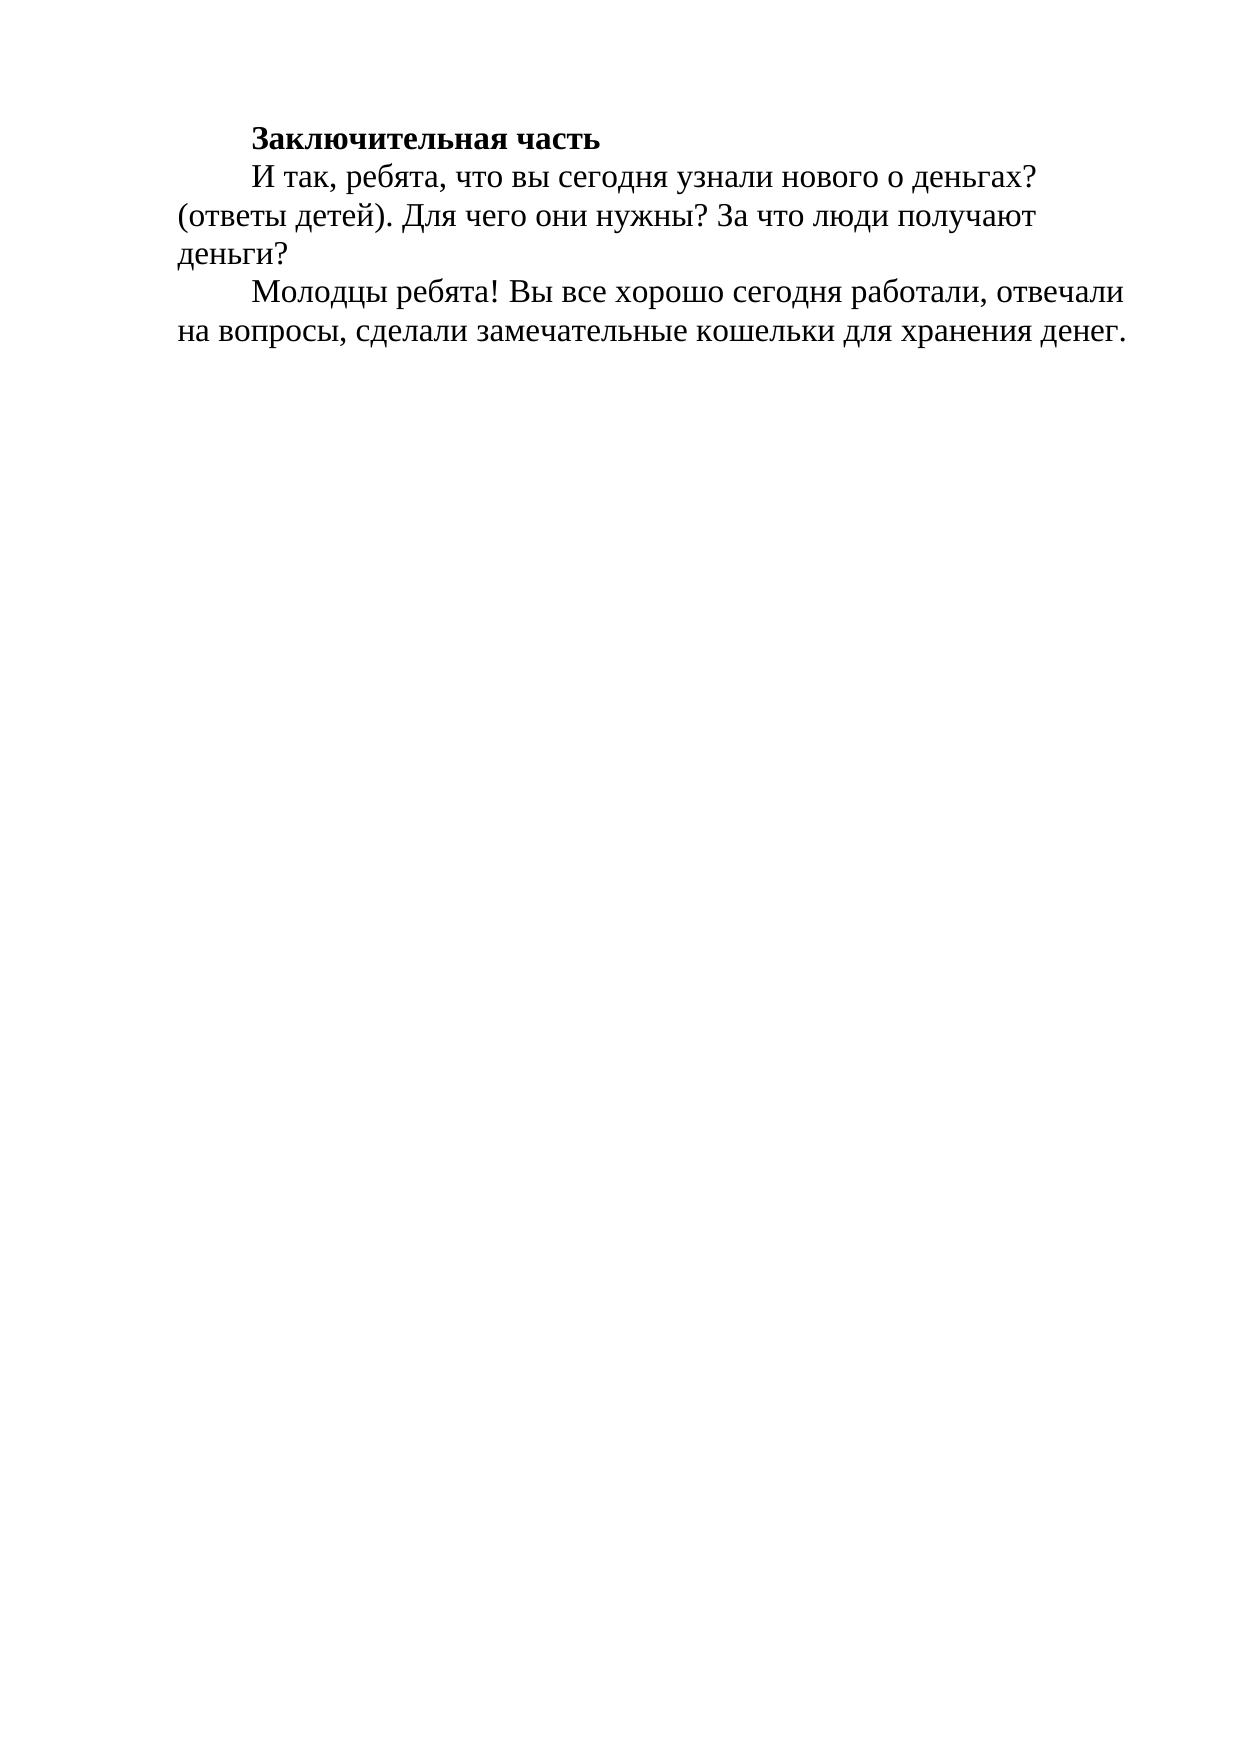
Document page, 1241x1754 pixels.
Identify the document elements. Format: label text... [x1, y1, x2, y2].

text Молодцы ребята! Вы все хорошо сегодня работали, отвечали на вопросы, сделали замечательные кошельки для хранения денег. [177, 271, 1152, 348]
text Заключительная часть [177, 118, 1152, 156]
text И так, ребята, что вы сегодня узнали нового о деньгах? (ответы детей). Для чего они нужны? За что люди получают деньги? [177, 156, 1152, 271]
